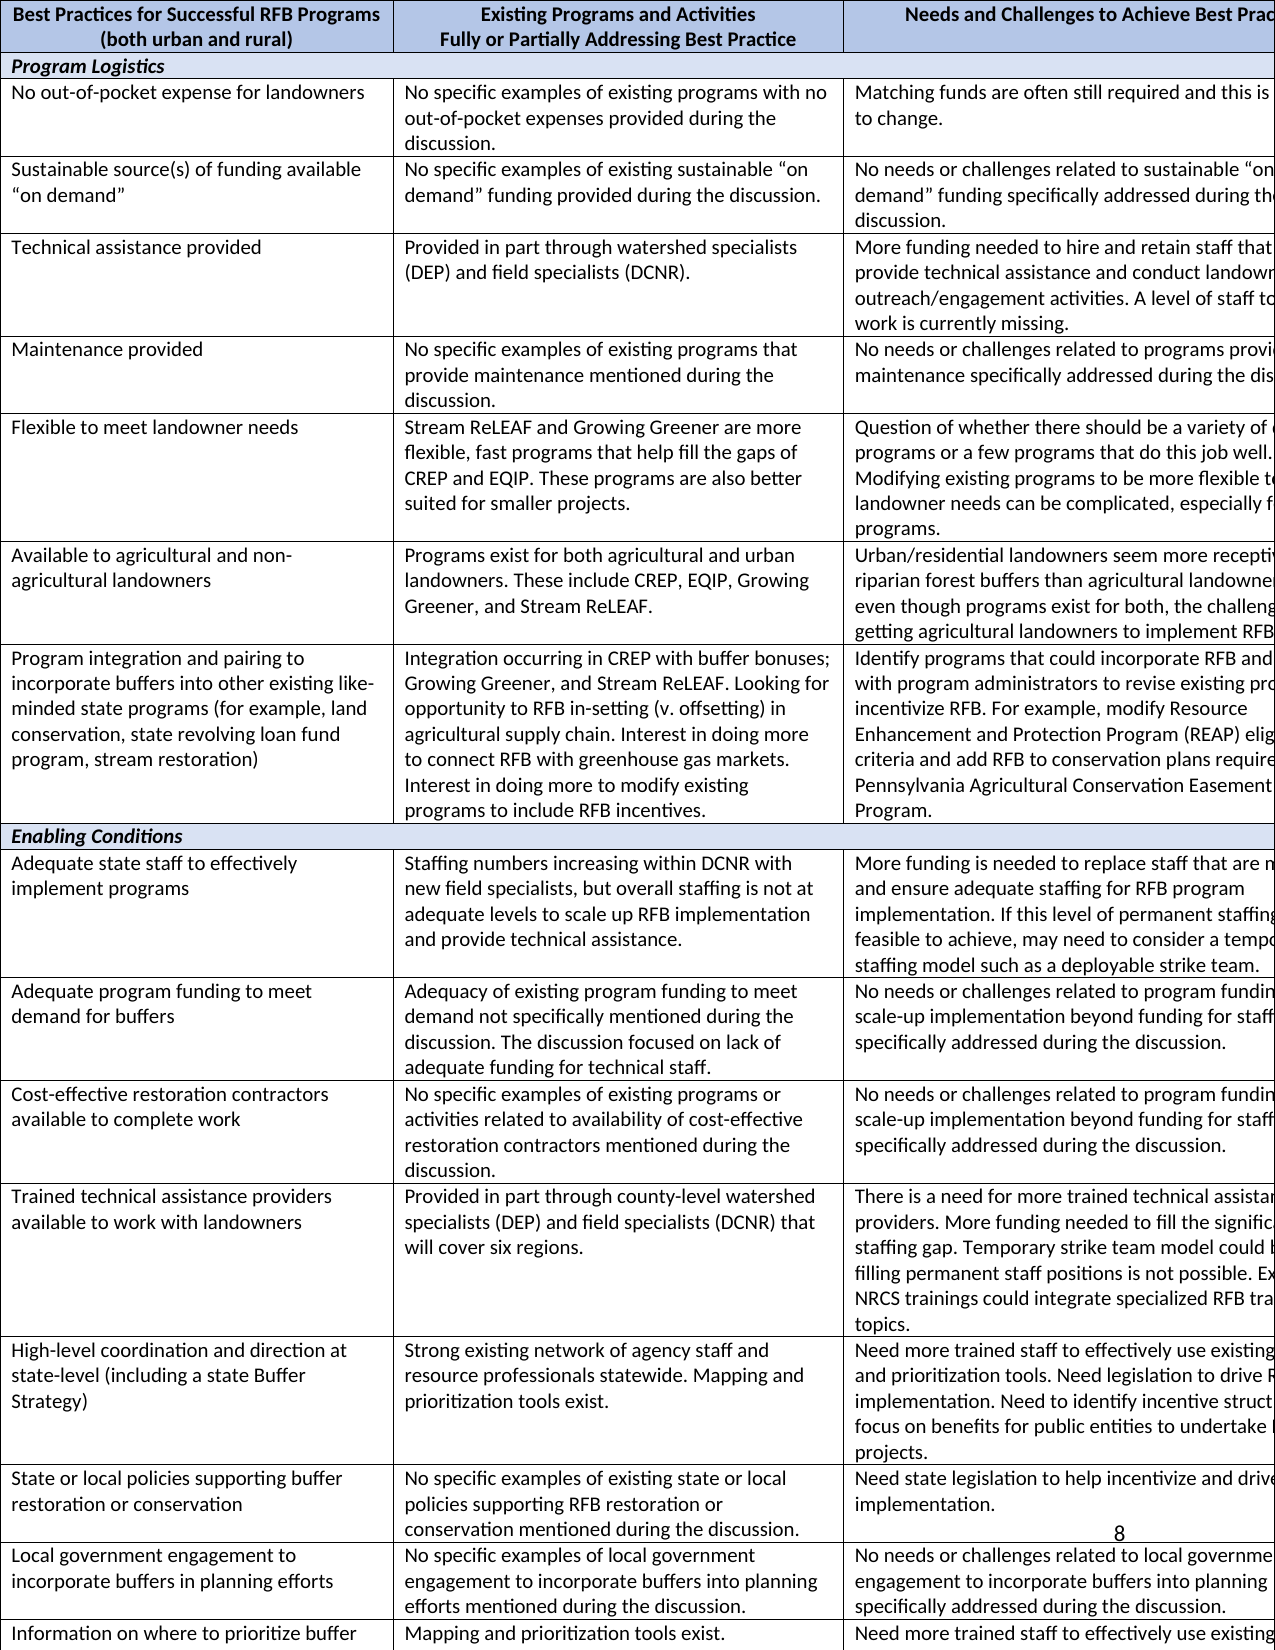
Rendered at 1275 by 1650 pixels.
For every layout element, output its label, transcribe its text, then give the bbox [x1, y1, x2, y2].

table_cell No specific examples of local government engagement to incorporate buffers into planning efforts mentioned during the discussion. [394, 1543, 843, 1619]
table_cell Local government engagement to incorporate buffers in planning efforts [1, 1543, 393, 1619]
table_cell Trained technical assistance providers available to work with landowners [1, 1184, 393, 1336]
table_cell Available to agricultural and non-agricultural landowners [1, 542, 393, 644]
table_cell Technical assistance provided [1, 234, 393, 336]
table_cell Sustainable source(s) of funding available “on demand” [1, 157, 393, 233]
table_header Existing Programs and Activities Fully or Partially Addressing Best Practice [394, 1, 843, 52]
table_cell No out-of-pocket expense for landowners [1, 79, 393, 156]
table_cell No needs or challenges related to program funding to scale-up implementation beyond funding for staffing specifically addressed during the discussion. [844, 978, 1274, 1080]
table_cell Provided in part through county-level watershed specialists (DEP) and field specialists (DCNR) that will cover six regions. [394, 1184, 843, 1336]
table_cell More funding is needed to replace staff that are missing and ensure adequate staffing for RFB program implementation. If this level of permanent staffing is not feasible to achieve, may need to consider a temporary staffing model such as a deployable strike team. [844, 850, 1274, 977]
table_cell Stream ReLEAF and Growing Greener are more flexible, fast programs that help fill the gaps of CREP and EQIP. These programs are also better suited for smaller projects. [394, 414, 843, 541]
table_cell Strong existing network of agency staff and resource professionals statewide. Mapping and prioritization tools exist. [394, 1337, 843, 1464]
table_cell Information on where to prioritize buffer plantings based on areas with the highest potential impact, the greatest opportunity, or other criteria [1, 1620, 393, 1650]
table_cell Need more trained staff to effectively use existing mapping and prioritization tools. Need legislation to drive RFB implementation. Need to identify incentive structures and focus on benefits for public entities to undertake RFB projects. [844, 1337, 1274, 1464]
table_cell Need more trained staff to effectively use existing mapping and prioritization tools. [844, 1620, 1274, 1650]
table_cell No needs or challenges related to programs providing maintenance specifically addressed during the discussion. [844, 337, 1274, 413]
table_cell Need state legislation to help incentivize and drive RFB implementation. [844, 1465, 1274, 1542]
table_cell No specific examples of existing programs or activities related to availability of cost-effective restoration contractors mentioned during the discussion. [394, 1081, 843, 1183]
table_cell Program integration and pairing to incorporate buffers into other existing like-minded state programs (for example, land conservation, state revolving loan fund program, stream restoration) [1, 645, 393, 823]
table_cell Mapping and prioritization tools exist. [394, 1620, 843, 1650]
table_cell Flexible to meet landowner needs [1, 414, 393, 541]
table_cell Provided in part through watershed specialists (DEP) and field specialists (DCNR). [394, 234, 843, 336]
table_cell Adequacy of existing program funding to meet demand not specifically mentioned during the discussion. The discussion focused on lack of adequate funding for technical staff. [394, 978, 843, 1080]
table_cell No specific examples of existing state or local policies supporting RFB restoration or conservation mentioned during the discussion. [394, 1465, 843, 1542]
table_cell High-level coordination and direction at state-level (including a state Buffer Strategy) [1, 1337, 393, 1464]
table_cell Question of whether there should be a variety of different programs or a few programs that do this job well. Modifying existing programs to be more flexible to meet landowner needs can be complicated, especially federal programs. [844, 414, 1274, 541]
table_cell Adequate program funding to meet demand for buffers [1, 978, 393, 1080]
table_cell Urban/residential landowners seem more receptive to riparian forest buffers than agricultural landowners. So, even though programs exist for both, the challenge is getting agricultural landowners to implement RFB. [844, 542, 1274, 644]
table_cell Adequate state staff to effectively implement programs [1, 850, 393, 977]
table_cell No needs or challenges related to sustainable “on demand” funding specifically addressed during the discussion. [844, 157, 1274, 233]
table_cell No needs or challenges related to local government engagement to incorporate buffers into planning specifically addressed during the discussion. [844, 1543, 1274, 1619]
table_cell No specific examples of existing programs that provide maintenance mentioned during the discussion. [394, 337, 843, 413]
table_cell More funding needed to hire and retain staff that can provide technical assistance and conduct landowner outreach/engagement activities. A level of staff to do this work is currently missing. [844, 234, 1274, 336]
table_cell Enabling Conditions [1, 824, 1274, 849]
table_cell Integration occurring in CREP with buffer bonuses; Growing Greener, and Stream ReLEAF. Looking for opportunity to RFB in-setting (v. offsetting) in agricultural supply chain. Interest in doing more to connect RFB with greenhouse gas markets. Interest in doing more to modify existing programs to include RFB incentives. [394, 645, 843, 823]
table_cell Staffing numbers increasing within DCNR with new field specialists, but overall staffing is not at adequate levels to scale up RFB implementation and provide technical assistance. [394, 850, 843, 977]
table_cell Matching funds are often still required and this is unlikely to change. [844, 79, 1274, 156]
table_cell Program Logistics [1, 53, 1274, 78]
table_cell No needs or challenges related to program funding to scale-up implementation beyond funding for staffing specifically addressed during the discussion. [844, 1081, 1274, 1183]
table_header Needs and Challenges to Achieve Best Practice [844, 1, 1274, 52]
table_cell No specific examples of existing sustainable “on demand” funding provided during the discussion. [394, 157, 843, 233]
table_cell State or local policies supporting buffer restoration or conservation [1, 1465, 393, 1542]
table_cell Maintenance provided [1, 337, 393, 413]
table_cell Programs exist for both agricultural and urban landowners. These include CREP, EQIP, Growing Greener, and Stream ReLEAF. [394, 542, 843, 644]
table_cell There is a need for more trained technical assistance providers. More funding needed to fill the significant staffing gap. Temporary strike team model could be used if filling permanent staff positions is not possible. Existing NRCS trainings could integrate specialized RFB training topics. [844, 1184, 1274, 1336]
table_cell Cost-effective restoration contractors available to complete work [1, 1081, 393, 1183]
table_cell Identify programs that could incorporate RFB and work with program administrators to revise existing programs to incentivize RFB. For example, modify Resource Enhancement and Protection Program (REAP) eligibility criteria and add RFB to conservation plans required by the Pennsylvania Agricultural Conservation Easement Purchase Program. [844, 645, 1274, 823]
table_header Best Practices for Successful RFB Programs (both urban and rural) [1, 1, 393, 52]
table_cell No specific examples of existing programs with no out-of-pocket expenses provided during the discussion. [394, 79, 843, 156]
